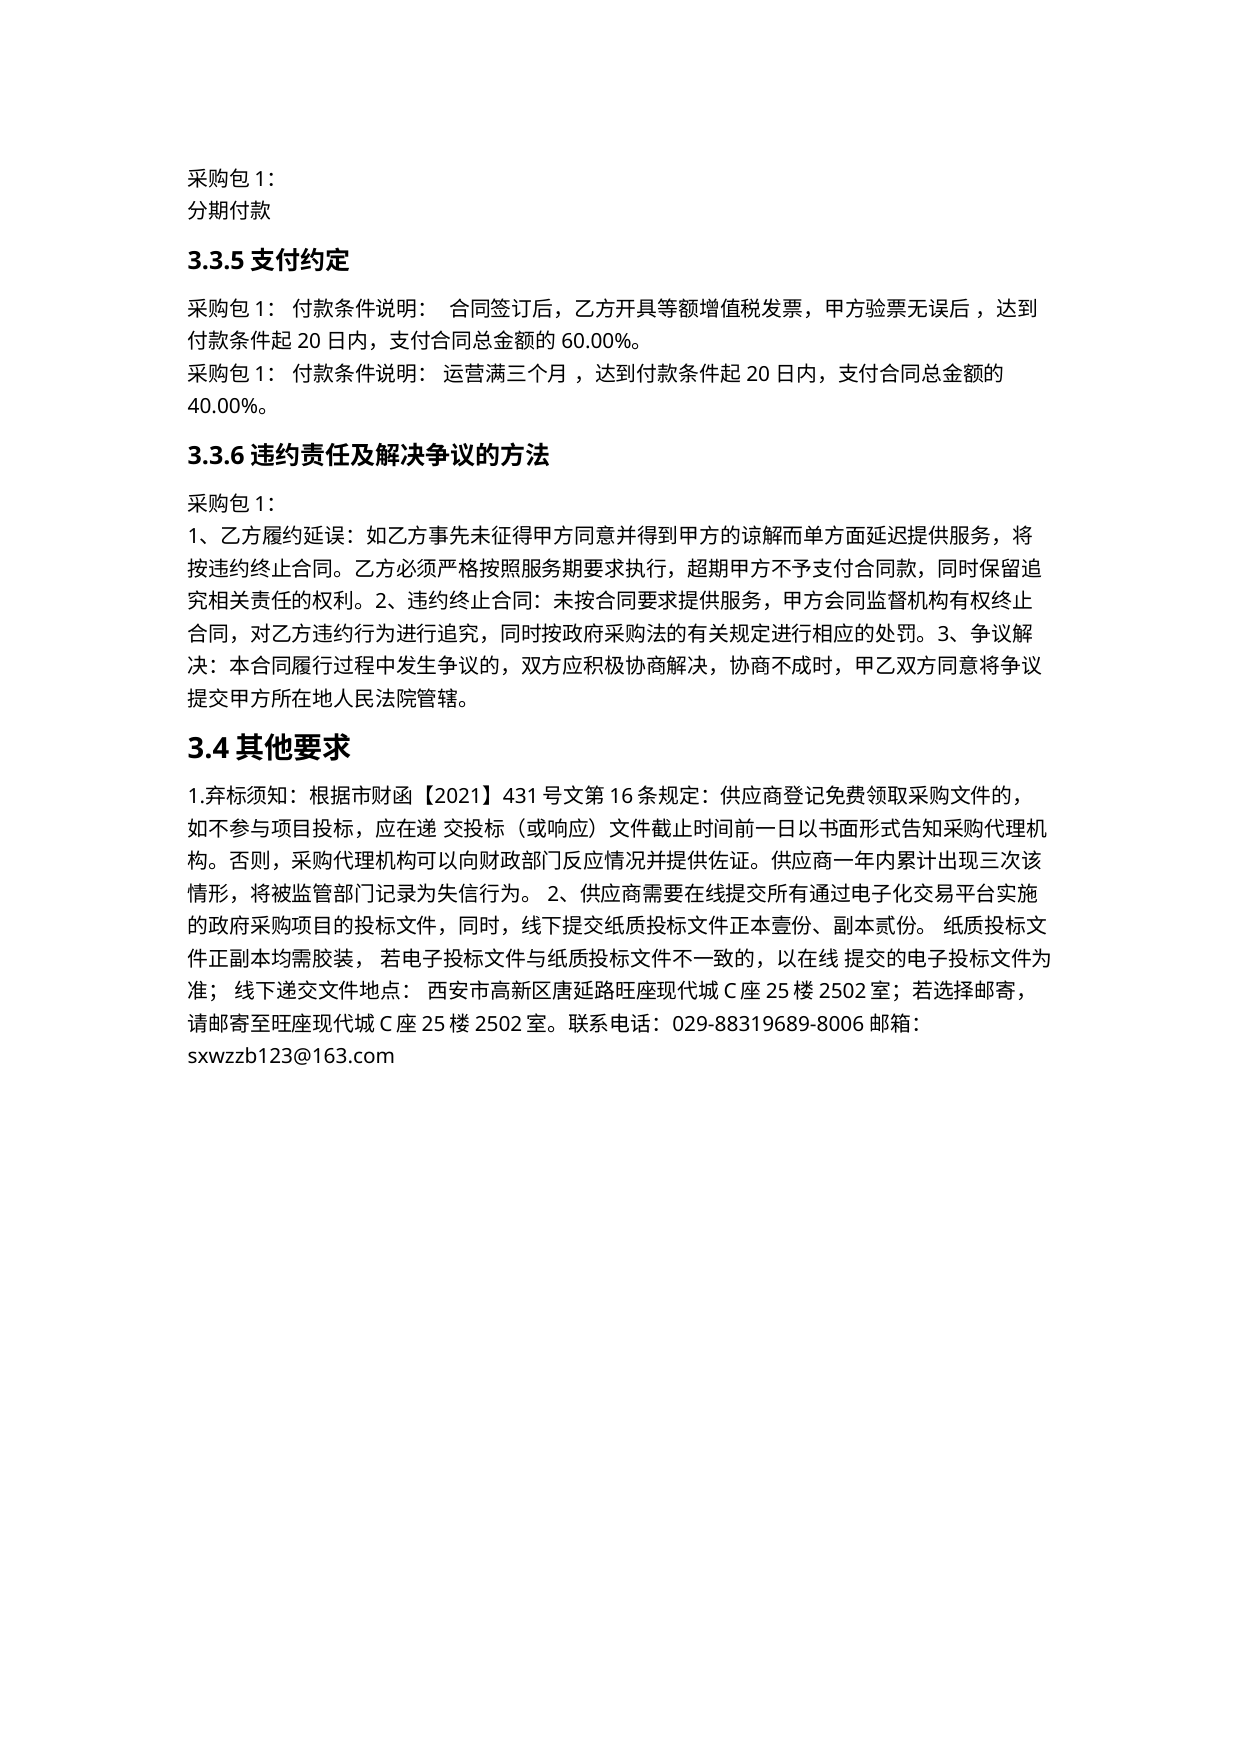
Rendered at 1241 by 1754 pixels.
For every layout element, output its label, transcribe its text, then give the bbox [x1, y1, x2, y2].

text 3.4其他要求 [187, 714, 1053, 779]
text 分期付款 [187, 194, 1053, 227]
text 1、乙方履约延误：如乙方事先未征得甲方同意并得到甲方的谅解而单方面延迟提供服务，将按违约终止合同。乙方必须严格按照服务期要求执行，超期甲方不予支付合同款，同时保留追究相关责任的权利。2、违约终止合同：未按合同要求提供服务，甲方会同监督机构有权终止合同，对乙方违约行为进行追究，同时按政府采购法的有关规定进行相应的处罚。3、争议解决：本合同履行过程中发生争议的，双方应积极协商解决，协商不成时，甲乙双方同意将争议提交甲方所在地人民法院管辖。 [187, 519, 1053, 714]
text 采购包1： 付款条件说明： 合同签订后，乙方开具等额增值税发票，甲方验票无误后 ，达到付款条件起 20 日内，支付合同总金额的 60.00%。 [187, 292, 1053, 357]
text 采购包1： 付款条件说明： 运营满三个月 ，达到付款条件起 20 日内，支付合同总金额的 40.00%。 [187, 357, 1053, 422]
text 1.弃标须知：根据市财函【2021】431号文第16条规定：供应商登记免费领取采购文件的，如不参与项目投标，应在递 交投标（或响应）文件截止时间前一日以书面形式告知采购代理机构。否则，采购代理机构可以向财政部门反应情况并提供佐证。供应商一年内累计出现三次该情形，将被监管部门记录为失信行为。 2、供应商需要在线提交所有通过电子化交易平台实施的政府采购项目的投标文件，同时，线下提交纸质投标文件正本壹份、副本贰份。 纸质投标文件正副本均需胶装， 若电子投标文件与纸质投标文件不一致的，以在线 提交的电子投标文件为准； 线下递交文件地点： 西安市高新区唐延路旺座现代城C座25楼2502室；若选择邮寄，请邮寄至旺座现代城C座25楼2502室。联系电话：029-88319689-8006 邮箱：sxwzzb123@163.com [187, 779, 1053, 1072]
text 采购包1： [187, 162, 1053, 194]
text 采购包1： [187, 487, 1053, 519]
text 3.3.6违约责任及解决争议的方法 [187, 422, 1053, 487]
text 3.3.5支付约定 [187, 227, 1053, 292]
